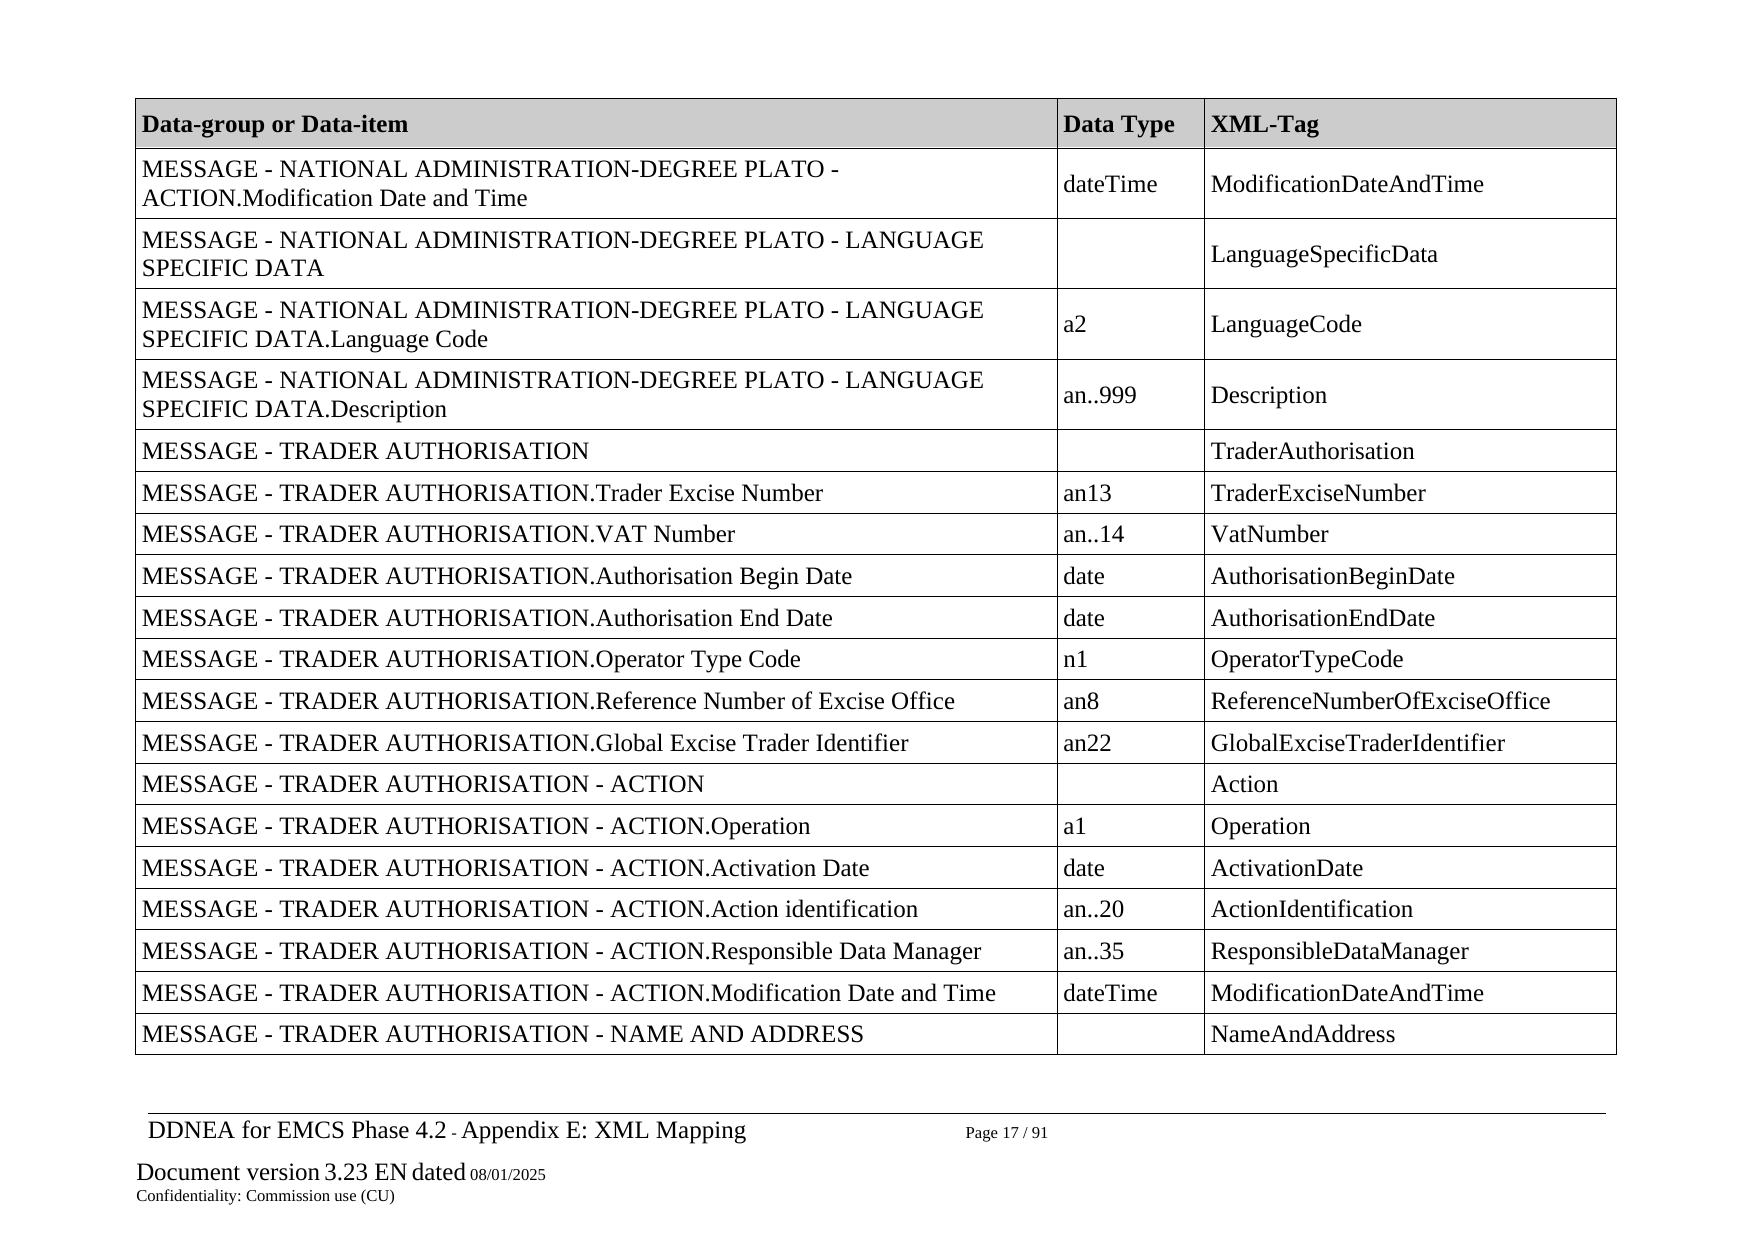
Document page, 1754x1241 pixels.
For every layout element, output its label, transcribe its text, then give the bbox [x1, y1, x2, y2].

table_cell TraderAuthorisation [1205, 430, 1616, 471]
table_cell ReferenceNumberOfExciseOffice [1205, 680, 1616, 721]
table_cell MESSAGE - NATIONAL ADMINISTRATION-DEGREE PLATO - LANGUAGE SPECIFIC DATA.Language Code [136, 289, 1057, 359]
table_cell an8 [1058, 680, 1204, 721]
table_cell OperatorTypeCode [1205, 639, 1616, 679]
table_cell ModificationDateAndTime [1205, 149, 1616, 218]
table_cell an..999 [1058, 360, 1204, 429]
table_cell MESSAGE - TRADER AUTHORISATION.Trader Excise Number [136, 472, 1057, 512]
table_cell NameAndAddress [1205, 1014, 1616, 1054]
table_cell MESSAGE - TRADER AUTHORISATION.Authorisation Begin Date [136, 555, 1057, 596]
table_cell MESSAGE - TRADER AUTHORISATION.Global Excise Trader Identifier [136, 722, 1057, 762]
table_cell MESSAGE - TRADER AUTHORISATION - ACTION [136, 764, 1057, 804]
table_header XML-Tag [1205, 99, 1616, 147]
table_cell an22 [1058, 722, 1204, 762]
table_cell GlobalExciseTraderIdentifier [1205, 722, 1616, 762]
table_cell AuthorisationBeginDate [1205, 555, 1616, 596]
table_cell MESSAGE - TRADER AUTHORISATION - ACTION.Modification Date and Time [136, 972, 1057, 1012]
table_cell MESSAGE - TRADER AUTHORISATION.Reference Number of Excise Office [136, 680, 1057, 721]
table_cell [1058, 430, 1204, 471]
table_cell MESSAGE - TRADER AUTHORISATION - ACTION.Action identification [136, 889, 1057, 929]
table_cell a2 [1058, 289, 1204, 359]
table_cell ActivationDate [1205, 847, 1616, 887]
table_cell an..20 [1058, 889, 1204, 929]
table_cell MESSAGE - TRADER AUTHORISATION - NAME AND ADDRESS [136, 1014, 1057, 1054]
table_cell ModificationDateAndTime [1205, 972, 1616, 1012]
table_cell [1058, 764, 1204, 804]
table_cell MESSAGE - TRADER AUTHORISATION - ACTION.Activation Date [136, 847, 1057, 887]
table_cell LanguageCode [1205, 289, 1616, 359]
table_cell VatNumber [1205, 514, 1616, 554]
table_cell ResponsibleDataManager [1205, 930, 1616, 971]
table_cell ActionIdentification [1205, 889, 1616, 929]
table_cell MESSAGE - TRADER AUTHORISATION - ACTION.Operation [136, 805, 1057, 846]
table_cell AuthorisationEndDate [1205, 597, 1616, 637]
table_cell dateTime [1058, 972, 1204, 1012]
table_cell MESSAGE - TRADER AUTHORISATION [136, 430, 1057, 471]
table_cell a1 [1058, 805, 1204, 846]
table_cell MESSAGE - TRADER AUTHORISATION.Operator Type Code [136, 639, 1057, 679]
table_header Data-group or Data-item [136, 99, 1057, 147]
table_cell an..35 [1058, 930, 1204, 971]
table_cell date [1058, 847, 1204, 887]
table_cell Description [1205, 360, 1616, 429]
table_cell Operation [1205, 805, 1616, 846]
table_cell [1058, 219, 1204, 288]
table_cell MESSAGE - NATIONAL ADMINISTRATION-DEGREE PLATO - ACTION.Modification Date and Time [136, 149, 1057, 218]
table_cell an13 [1058, 472, 1204, 512]
table_cell date [1058, 597, 1204, 637]
table_cell MESSAGE - TRADER AUTHORISATION.Authorisation End Date [136, 597, 1057, 637]
table_cell dateTime [1058, 149, 1204, 218]
table_cell TraderExciseNumber [1205, 472, 1616, 512]
table_cell n1 [1058, 639, 1204, 679]
table_cell MESSAGE - TRADER AUTHORISATION - ACTION.Responsible Data Manager [136, 930, 1057, 971]
table_cell an..14 [1058, 514, 1204, 554]
table_cell LanguageSpecificData [1205, 219, 1616, 288]
table_header Data Type [1058, 99, 1204, 147]
table_cell date [1058, 555, 1204, 596]
table_cell Action [1205, 764, 1616, 804]
table_cell [1058, 1014, 1204, 1054]
table_cell MESSAGE - NATIONAL ADMINISTRATION-DEGREE PLATO - LANGUAGE SPECIFIC DATA.Description [136, 360, 1057, 429]
table_cell MESSAGE - TRADER AUTHORISATION.VAT Number [136, 514, 1057, 554]
table_cell MESSAGE - NATIONAL ADMINISTRATION-DEGREE PLATO - LANGUAGE SPECIFIC DATA [136, 219, 1057, 288]
